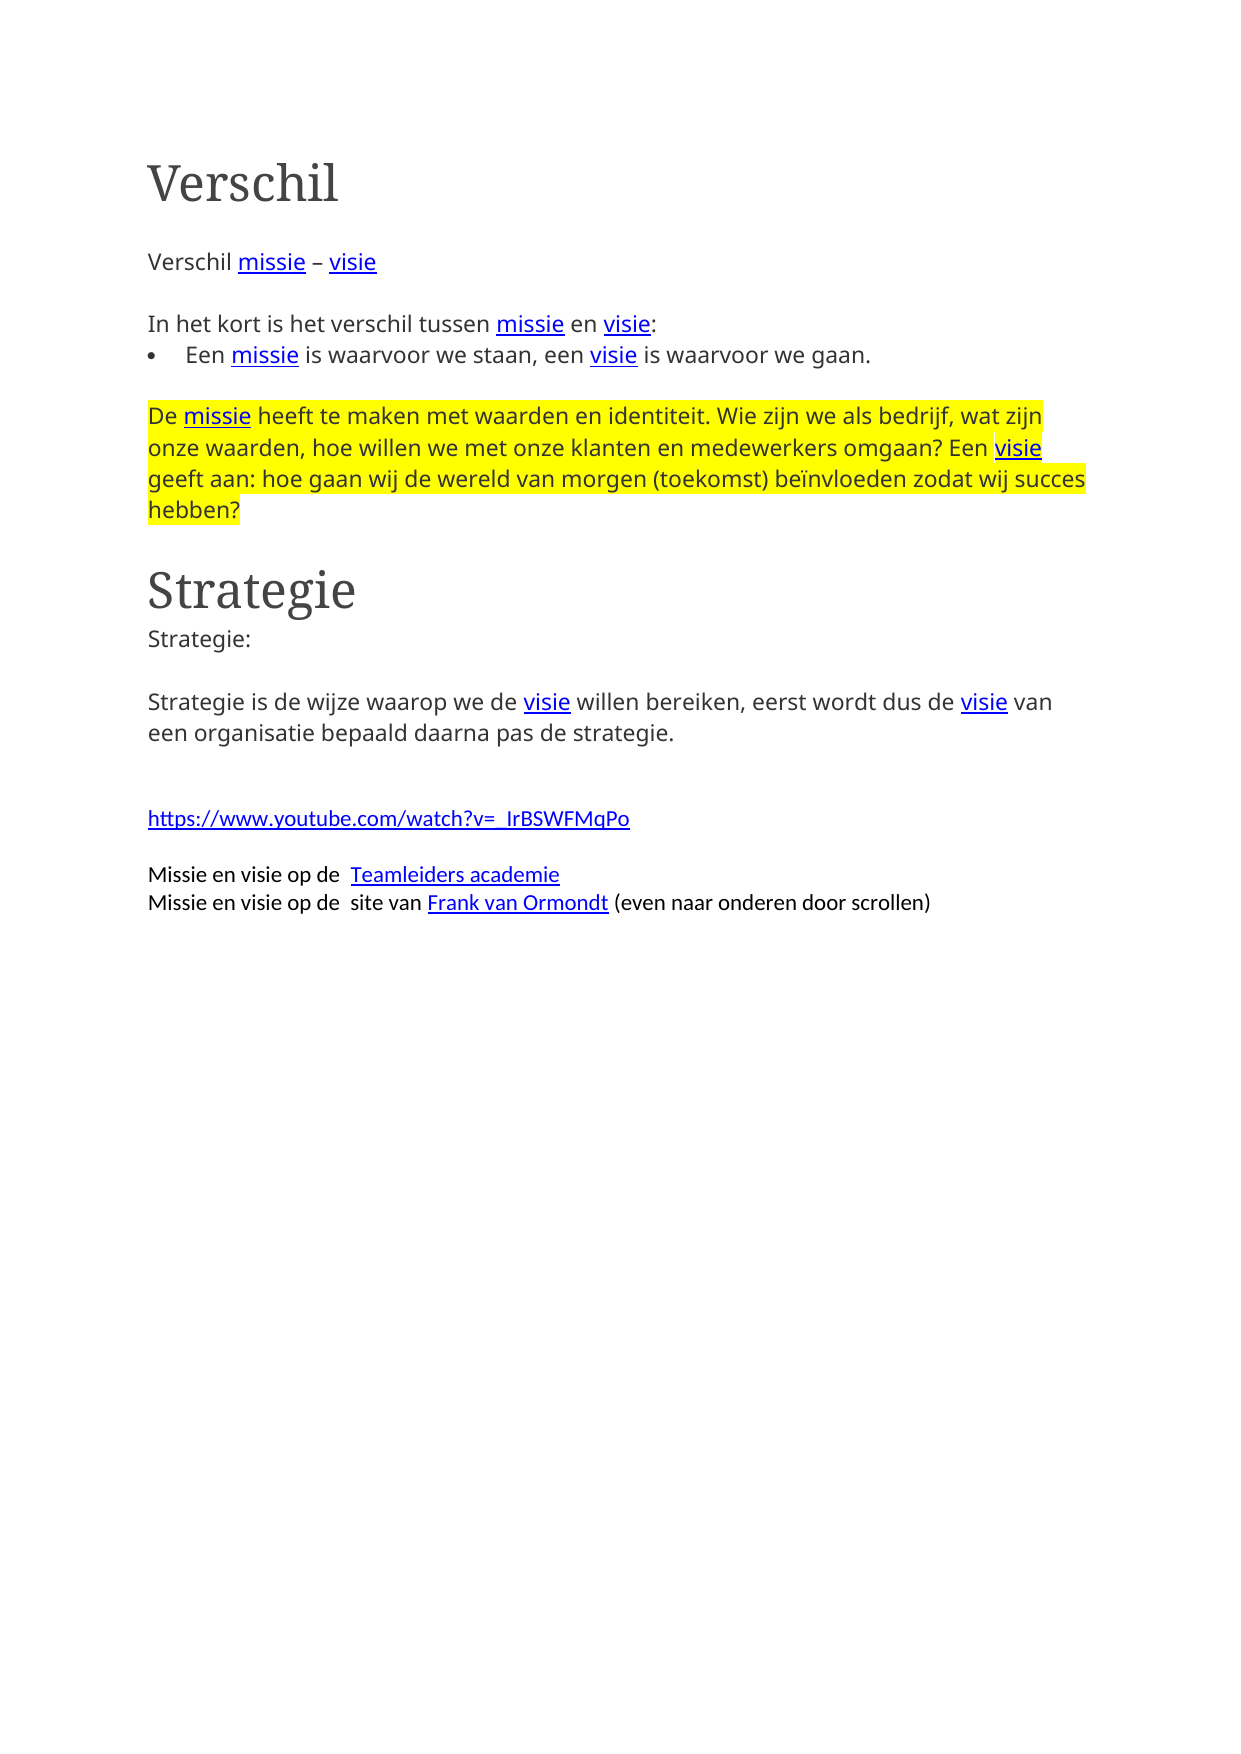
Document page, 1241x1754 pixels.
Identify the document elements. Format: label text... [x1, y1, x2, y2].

text Missie en visie op de Teamleiders academie [148, 860, 1093, 888]
text Strategie: [148, 623, 1093, 654]
text De missie heeft te maken met waarden en identiteit. Wie zijn we als bedrijf, wat zijn onze waarden, hoe willen we met onze klanten en medewerkers omgaan? Een visie geeft aan: hoe gaan wij de wereld van morgen (toekomst) beïnvloeden zodat wij succes hebben? [240, 400, 1093, 525]
text Missie en visie op de site van Frank van Ormondt (even naar onderen door scrollen) [148, 888, 1093, 916]
text In het kort is het verschil tussen missie en visie: [148, 308, 1093, 339]
text https://www.youtube.com/watch?v=_IrBSWFMqPo [148, 804, 1093, 832]
text Verschil [148, 148, 1093, 216]
text Verschil missie – visie [148, 246, 1093, 277]
text Strategie [148, 555, 1093, 623]
text Strategie is de wijze waarop we de visie willen bereiken, eerst wordt dus de visie van een organisatie bepaald daarna pas de strategie. [148, 686, 1093, 748]
list Een missie is waarvoor we staan, een visie is waarvoor we gaan. [148, 339, 1093, 371]
